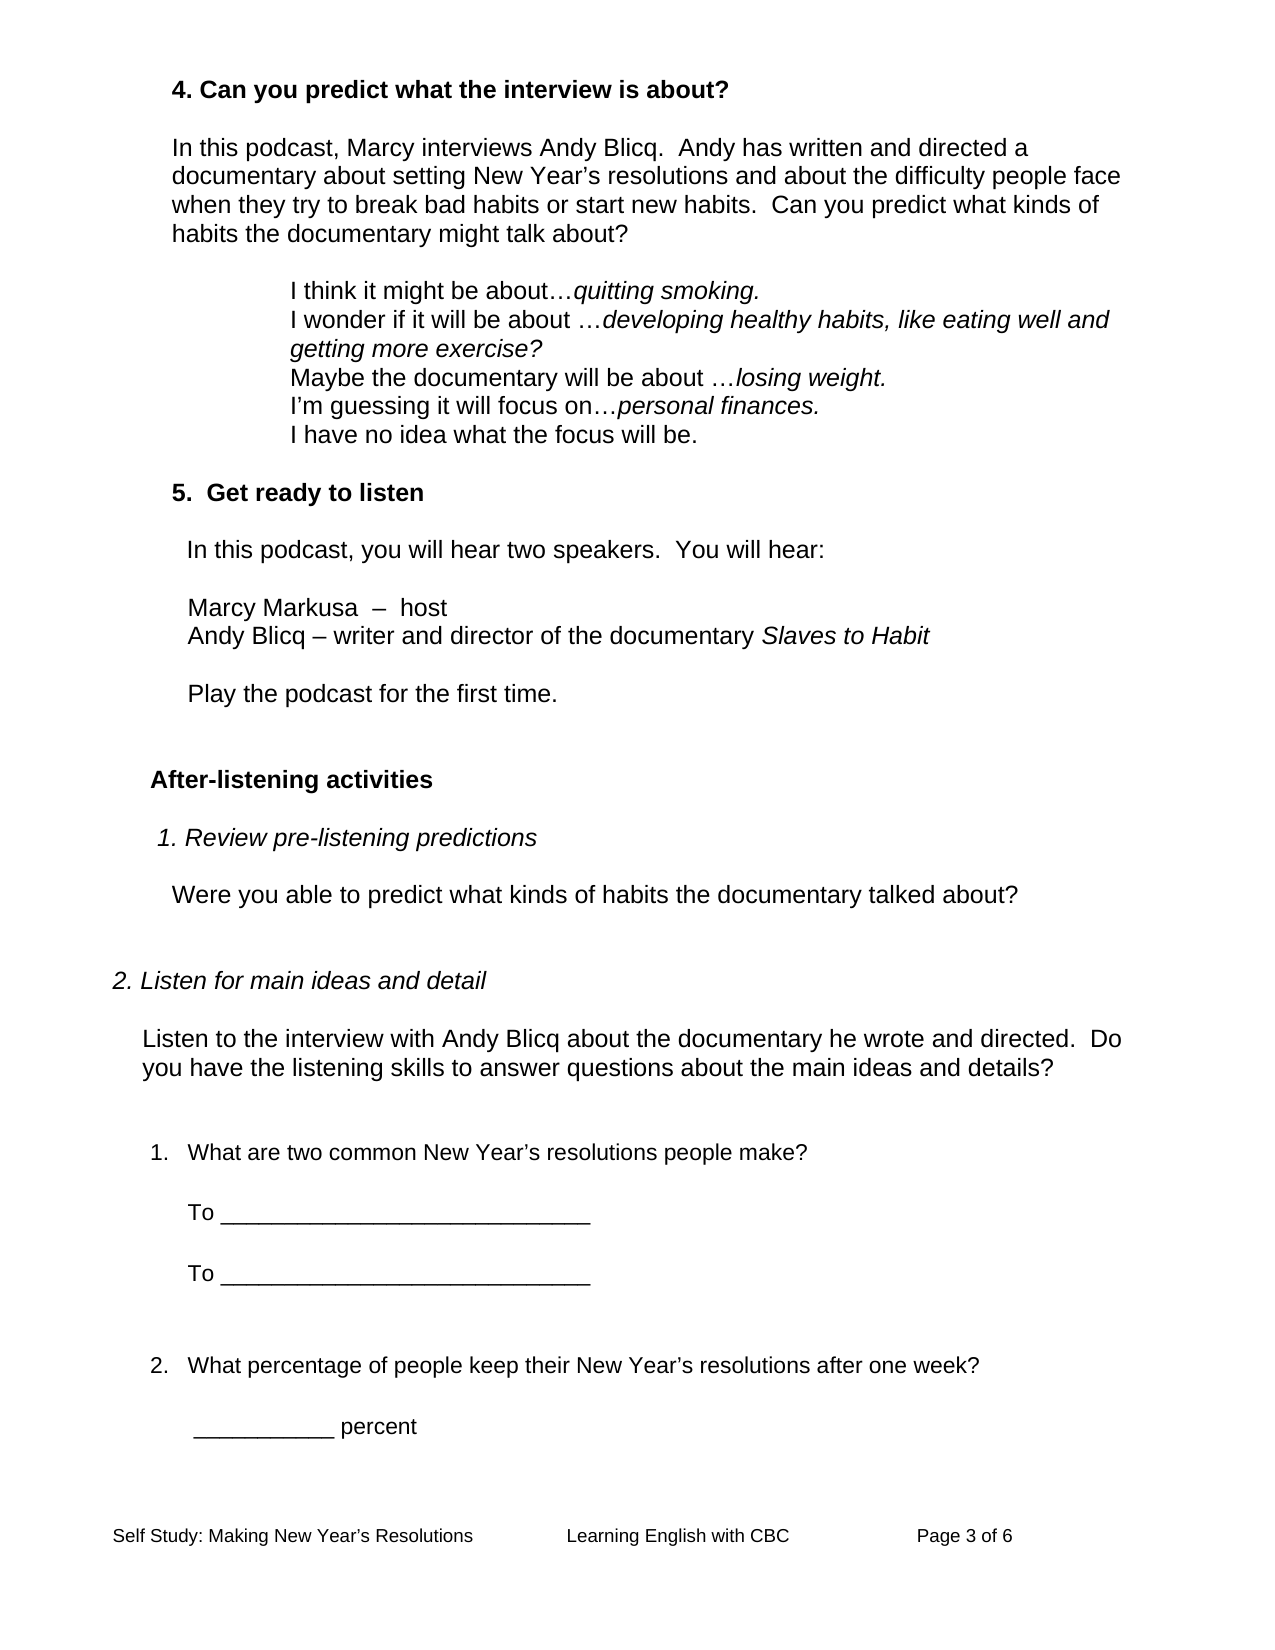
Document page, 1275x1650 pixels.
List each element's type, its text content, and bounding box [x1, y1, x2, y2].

text I’m guessing it will focus on…personal finances. [290, 391, 1162, 420]
text Play the podcast for the first time. [187, 679, 1162, 707]
list What are two common New Year’s resolutions people make? To _____________________________ To _____________________________ [150, 1139, 1162, 1286]
text I have no idea what the focus will be. [290, 420, 1162, 449]
text After-listening activities [150, 765, 1162, 794]
text I wonder if it will be about …developing healthy habits, like eating well and getting more exercise? [290, 305, 1162, 362]
text Listen to the interview with Andy Blicq about the documentary he wrote and directed. Do you have the listening skills to answer questions about the main ideas and details? [142, 1024, 1162, 1081]
text Marcy Markusa – host [187, 592, 1162, 621]
text 2. Listen for main ideas and detail [112, 966, 1162, 995]
text 5. Get ready to listen [172, 477, 1162, 506]
text I think it might be about…quitting smoking. [290, 276, 1162, 305]
text Andy Blicq – writer and director of the documentary Slaves to Habit [187, 621, 1162, 650]
text Were you able to predict what kinds of habits the documentary talked about? [172, 880, 1162, 909]
text In this podcast, Marcy interviews Andy Blicq. Andy has written and directed a documentary about setting New Year’s resolutions and about the difficulty people face when they try to break bad habits or start new habits. Can you predict what kinds of habits the documentary might talk about? [172, 132, 1162, 247]
text In this podcast, you will hear two speakers. You will hear: [186, 506, 1162, 564]
text 4. Can you predict what the interview is about? [172, 75, 1162, 104]
text 1. Review pre-listening predictions [157, 822, 1162, 851]
list What percentage of people keep their New Year’s resolutions after one week? ___________ percent [150, 1352, 1162, 1471]
text Maybe the documentary will be about …losing weight. [290, 362, 1162, 391]
